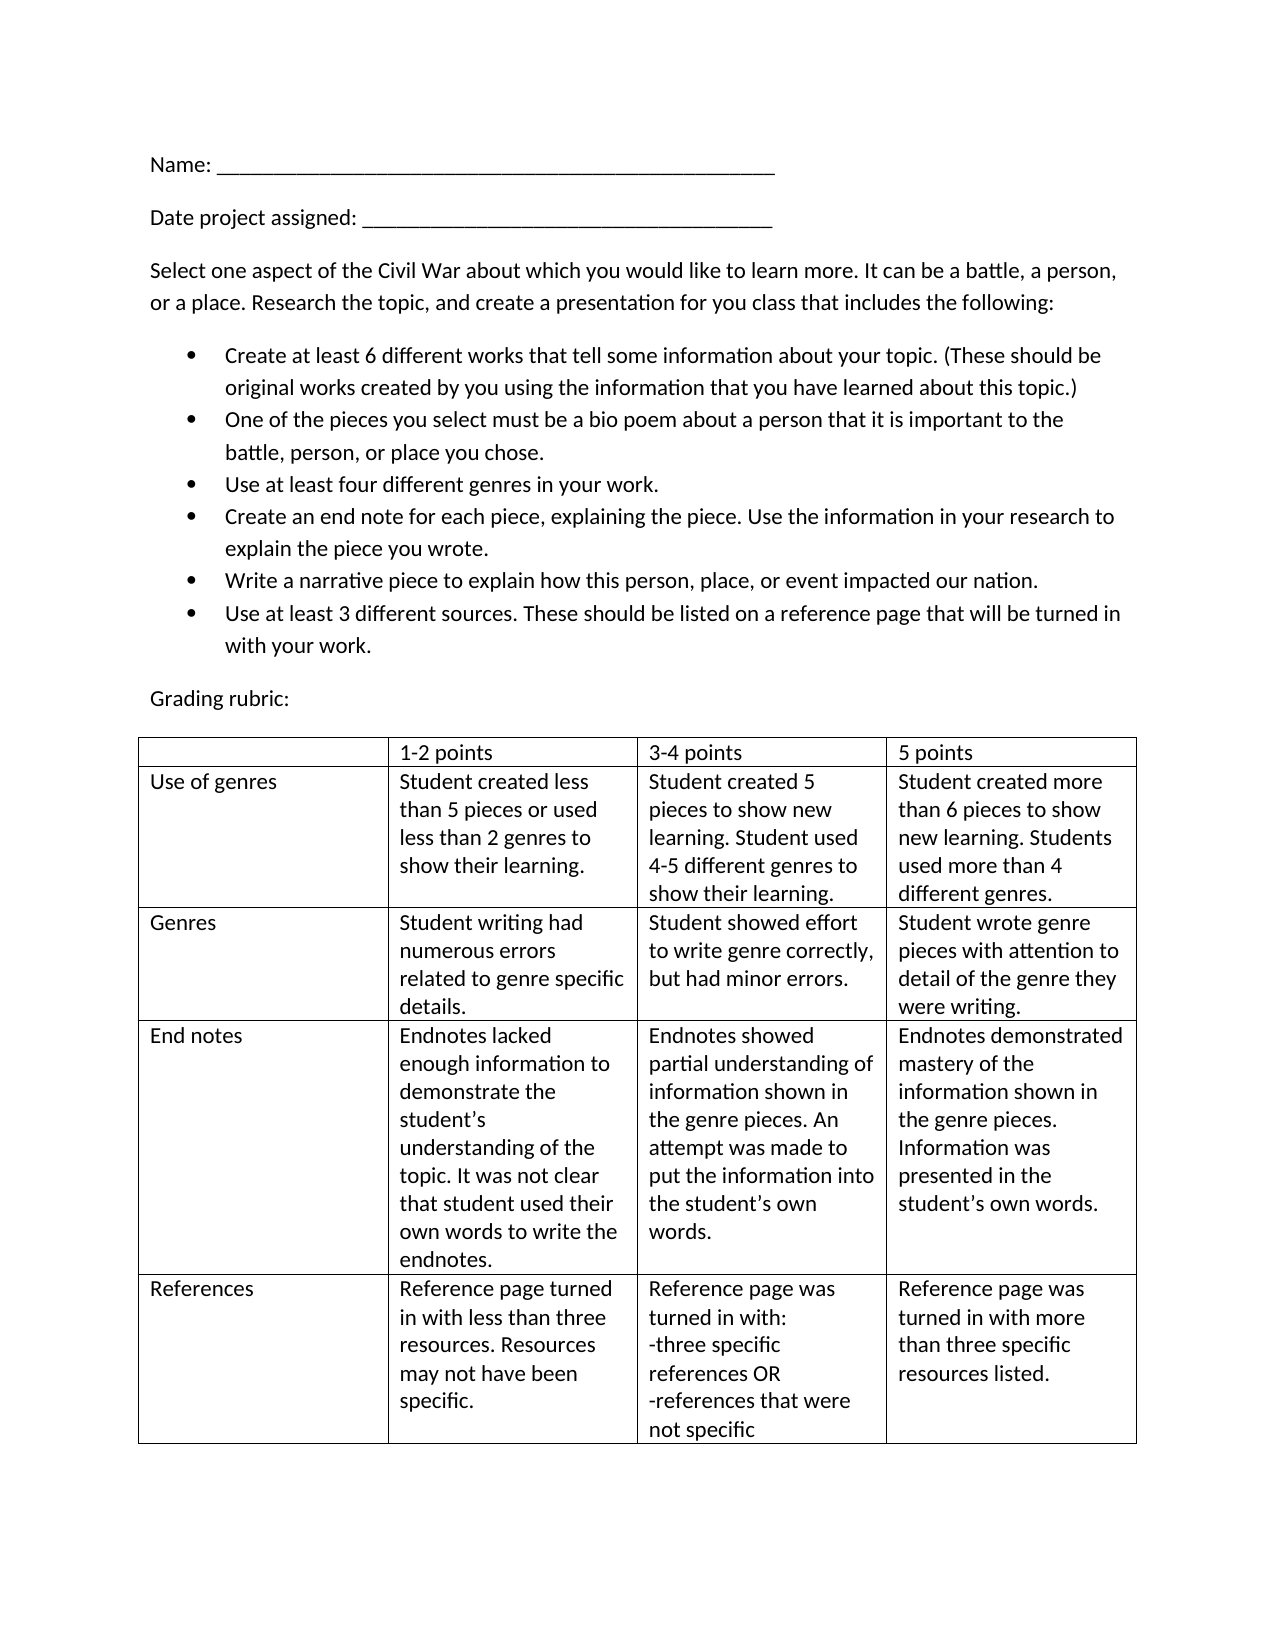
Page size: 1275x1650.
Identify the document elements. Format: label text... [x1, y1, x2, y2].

table_cell Reference page was turned in with: -three specific references OR -references that were not specific [638, 1275, 886, 1443]
table_header [139, 738, 388, 766]
table_cell Student showed effort to write genre correctly, but had minor errors. [638, 908, 886, 1020]
table_header 5 points [887, 738, 1136, 766]
list Use at least 3 different sources. These should be listed on a reference page that will be turned in with your work. [187, 599, 1125, 659]
table_cell Student created more than 6 pieces to show new learning. Students used more than 4 different genres. [887, 767, 1136, 907]
table_cell Endnotes demonstrated mastery of the information shown in the genre pieces. Information was presented in the student’s own words. [887, 1021, 1136, 1273]
table_cell Endnotes lacked enough information to demonstrate the student’s understanding of the topic. It was not clear that student used their own words to write the endnotes. [389, 1021, 637, 1273]
table_header 3-4 points [638, 738, 886, 766]
table_cell Student writing had numerous errors related to genre specific details. [389, 908, 637, 1020]
table_cell Student created 5 pieces to show new learning. Student used 4-5 different genres to show their learning. [638, 767, 886, 907]
list One of the pieces you select must be a bio poem about a person that it is important to the battle, person, or place you chose. [187, 406, 1125, 466]
text Date project assigned: ____________________________________ [150, 203, 1125, 231]
text Select one aspect of the Civil War about which you would like to learn more. It can be a battle, a person, or a place. Research the topic, and create a presentation for you class that includes the following: [150, 256, 1125, 316]
list Write a narrative piece to explain how this person, place, or event impacted our nation. [187, 567, 1125, 594]
table_cell Student wrote genre pieces with attention to detail of the genre they were writing. [887, 908, 1136, 1020]
table_cell Use of genres [139, 767, 388, 907]
list Create at least 6 different works that tell some information about your topic. (These should be original works created by you using the information that you have learned about this topic.) [187, 341, 1125, 401]
text Name: _________________________________________________ [150, 150, 1125, 178]
table_cell Reference page turned in with less than three resources. Resources may not have been specific. [389, 1275, 637, 1443]
table_cell References [139, 1275, 388, 1443]
text Grading rubric: [150, 684, 1125, 712]
table_cell Reference page was turned in with more than three specific resources listed. [887, 1275, 1136, 1443]
list Use at least four different genres in your work. [187, 470, 1125, 498]
table_cell Endnotes showed partial understanding of information shown in the genre pieces. An attempt was made to put the information into the student’s own words. [638, 1021, 886, 1273]
table_cell End notes [139, 1021, 388, 1273]
table_header 1-2 points [389, 738, 637, 766]
table_cell Student created less than 5 pieces or used less than 2 genres to show their learning. [389, 767, 637, 907]
list Create an end note for each piece, explaining the piece. Use the information in your research to explain the piece you wrote. [187, 502, 1125, 562]
table_cell Genres [139, 908, 388, 1020]
